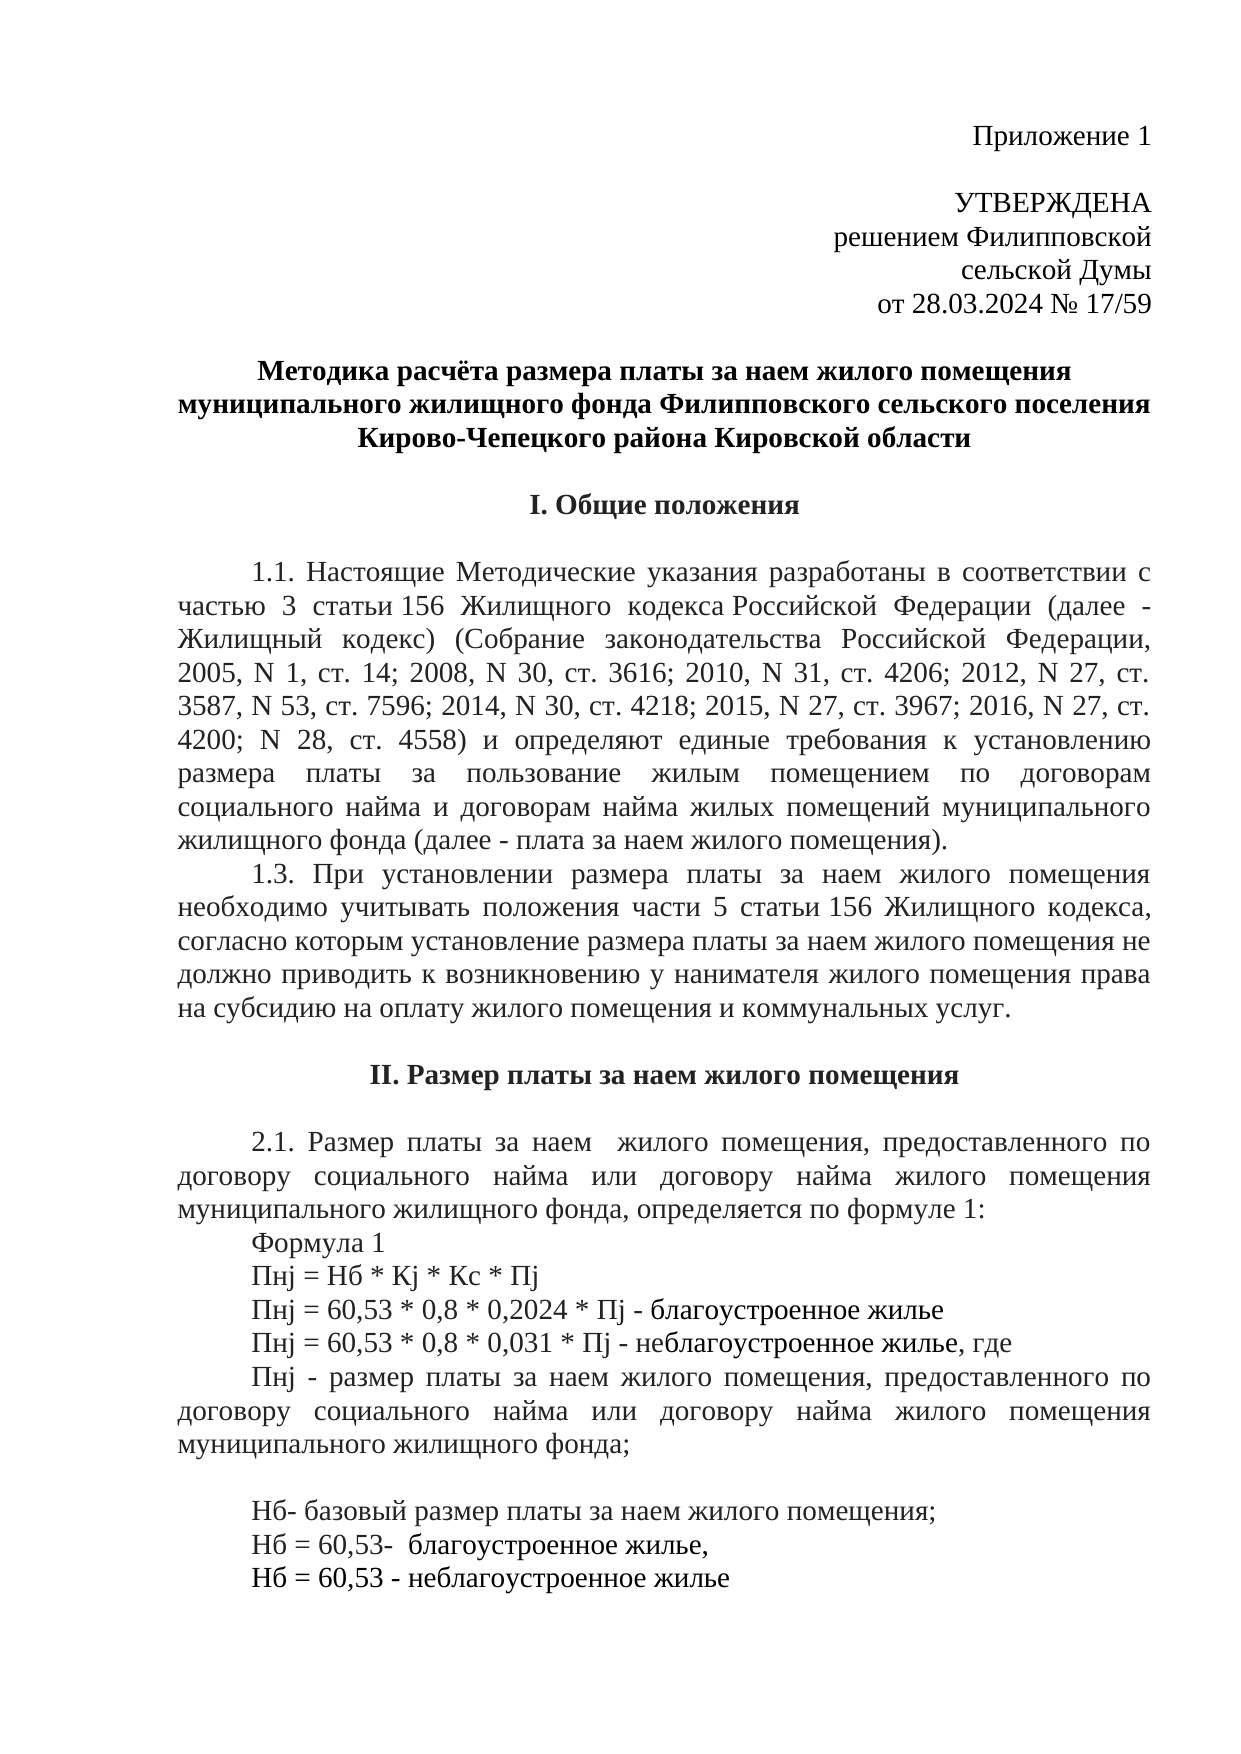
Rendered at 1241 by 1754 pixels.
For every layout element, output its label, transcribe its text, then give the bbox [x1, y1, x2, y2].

text 2.1. Размер платы за наем жилого помещения, предоставленного по договору социального найма или договору найма жилого помещения муниципального жилищного фонда, определяется по формуле 1: [177, 1124, 1152, 1225]
text Нб = 60,53- благоустроенное жилье, [177, 1527, 1152, 1560]
text Пнj = Нб * Кj * Кс * Пj [177, 1258, 1152, 1292]
text УТВЕРЖДЕНА [177, 185, 1152, 219]
text 1.3. При установлении размера платы за наем жилого помещения необходимо учитывать положения части 5 статьи 156 Жилищного кодекса, согласно которым установление размера платы за наем жилого помещения не должно приводить к возникновению у нанимателя жилого помещения права на субсидию на оплату жилого помещения и коммунальных услуг. [177, 856, 1152, 1024]
text Пнj - размер платы за наем жилого помещения, предоставленного по договору социального найма или договору найма жилого помещения муниципального жилищного фонда; [177, 1359, 1152, 1460]
text Формула 1 [177, 1225, 1152, 1258]
text решением Филипповской [177, 219, 1152, 252]
text Пнj = 60,53 * 0,8 * 0,031 * Пj - неблагоустроенное жилье, где [177, 1326, 1152, 1359]
text от 28.03.2024 № 17/59 [177, 286, 1152, 319]
text Нб- базовый размер платы за наем жилого помещения; [177, 1493, 1152, 1527]
text Приложение 1 [177, 118, 1152, 152]
text 1.1. Настоящие Методические указания разработаны в соответствии с частью 3 статьи 156 Жилищного кодекса Российской Федерации (далее - Жилищный кодекс) (Собрание законодательства Российской Федерации, 2005, N 1, ст. 14; 2008, N 30, ст. 3616; 2010, N 31, ст. 4206; 2012, N 27, ст. 3587, N 53, ст. 7596; 2014, N 30, ст. 4218; 2015, N 27, ст. 3967; 2016, N 27, ст. 4200; N 28, ст. 4558) и определяют единые требования к установлению размера платы за пользование жилым помещением по договорам социального найма и договорам найма жилых помещений муниципального жилищного фонда (далее - плата за наем жилого помещения). [177, 554, 1152, 856]
text сельской Думы [177, 252, 1152, 286]
text II. Размер платы за наем жилого помещения [177, 1057, 1152, 1091]
text Нб = 60,53 - неблагоустроенное жилье [177, 1560, 1152, 1594]
text Методика расчёта размера платы за наем жилого помещения муниципального жилищного фонда Филипповского сельского поселения Кирово-Чепецкого района Кировской области [177, 353, 1152, 453]
text Пнj = 60,53 * 0,8 * 0,2024 * Пj - благоустроенное жилье [177, 1292, 1152, 1326]
text I. Общие положения [177, 487, 1152, 521]
